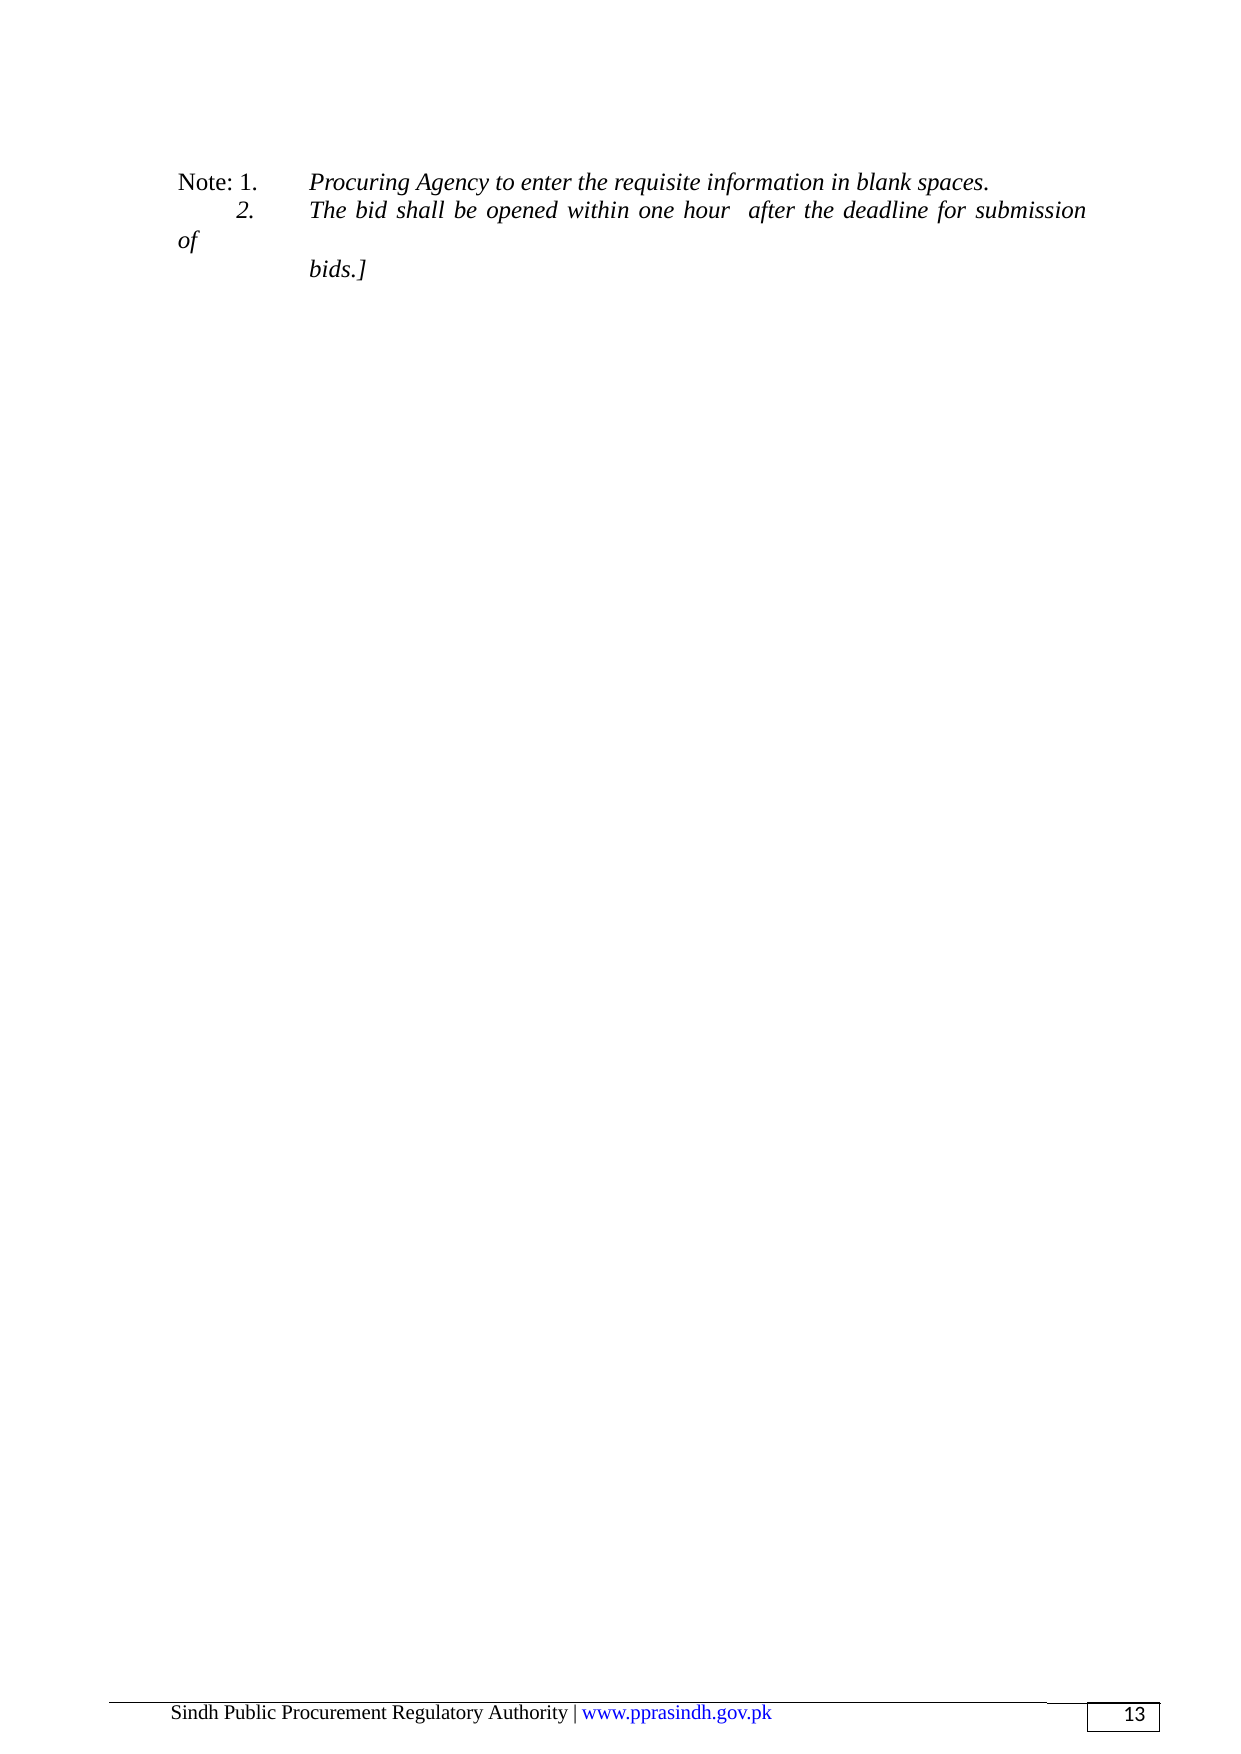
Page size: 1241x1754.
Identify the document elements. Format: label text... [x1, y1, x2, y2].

text bids.] [178, 254, 1107, 283]
text 2. The bid shall be opened within one hour after the deadline for submission of [178, 195, 1107, 254]
text Note: 1. Procuring Agency to enter the requisite information in blank spaces. [178, 172, 1107, 195]
